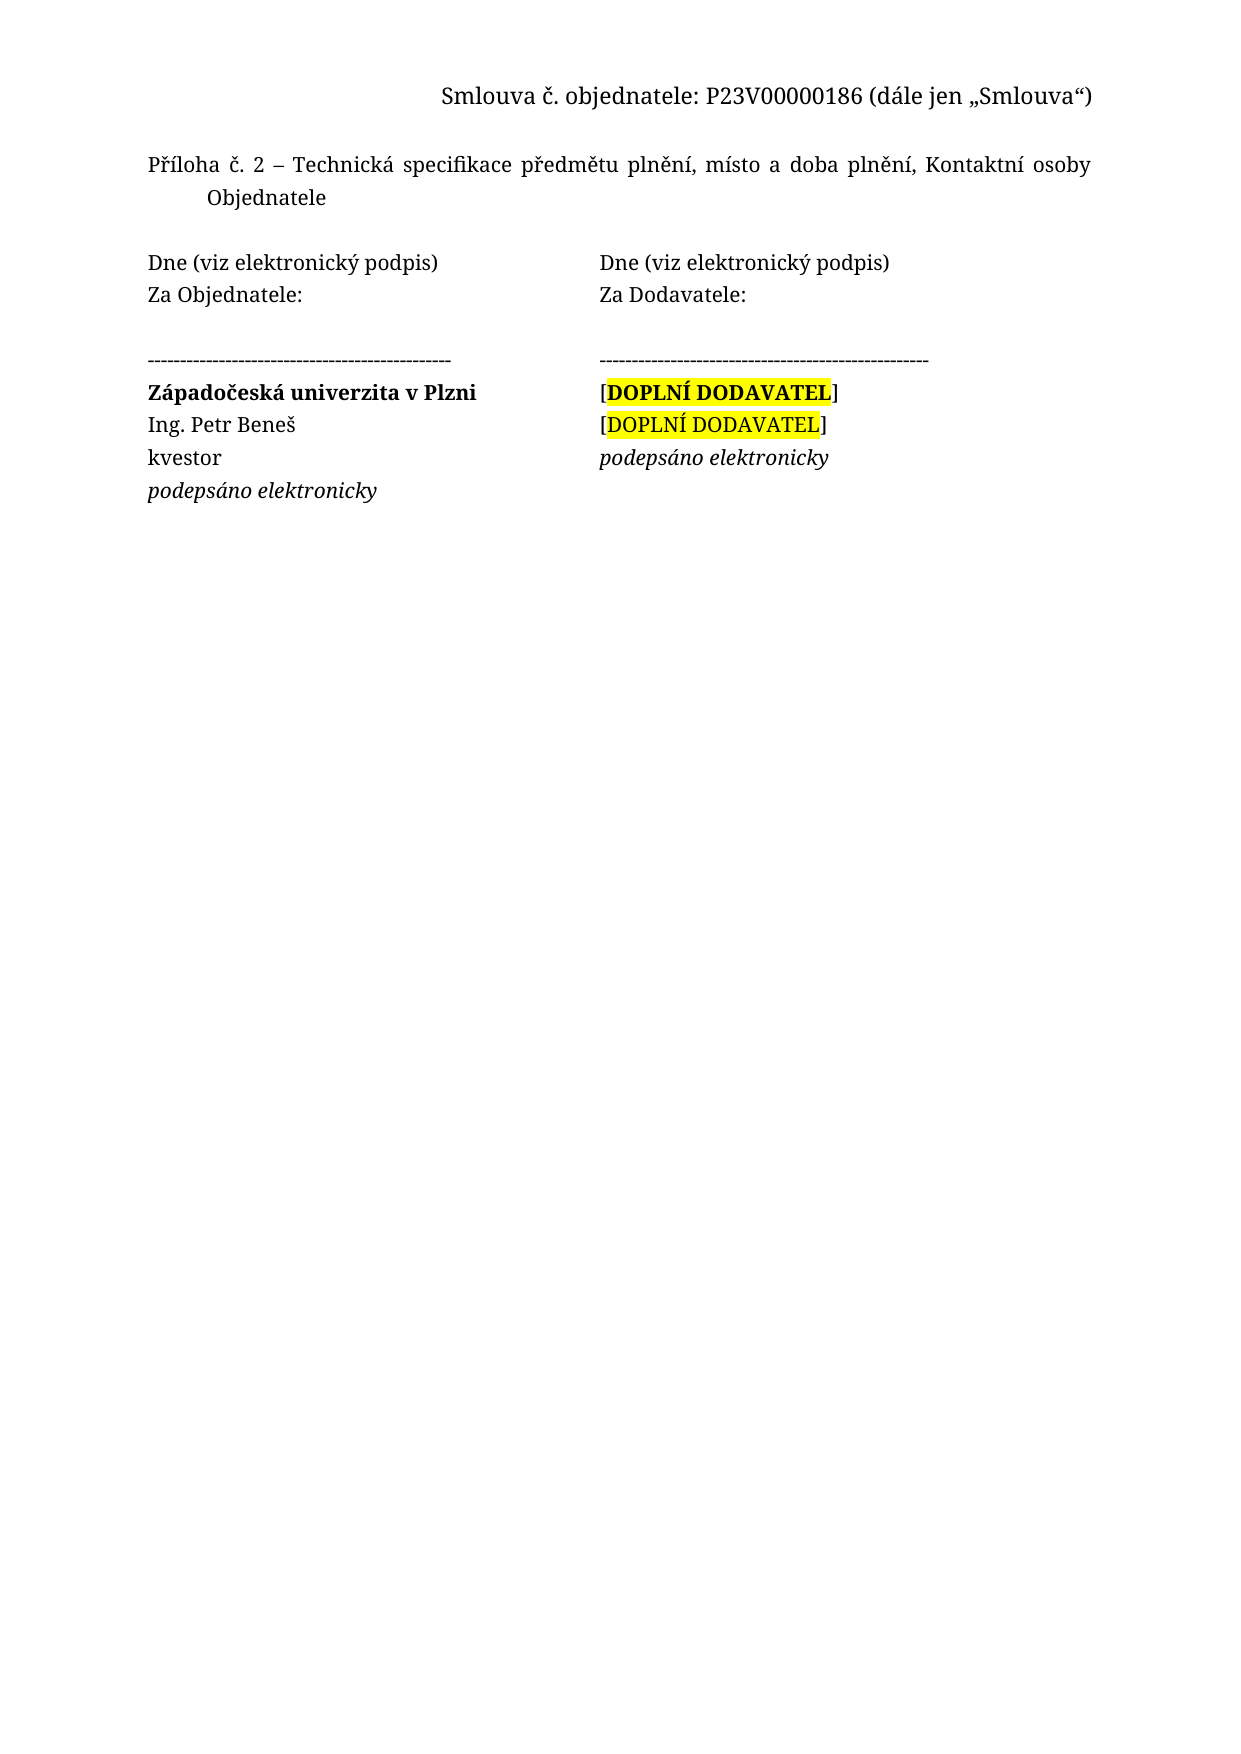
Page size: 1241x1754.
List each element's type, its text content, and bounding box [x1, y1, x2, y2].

text Příloha č. 2 – Technická specifikace předmětu plnění, místo a doba plnění, Kontaktní osoby Objednatele [148, 150, 1093, 211]
table_header Dne (viz elektronický podpis) Za Objednatele: ----------------------------------------------- Západočeská univerzita v Plzni Ing. Petr Beneš kvestor podepsáno elektronicky [136, 248, 588, 508]
table_header Dne (viz elektronický podpis) Za Dodavatele: --------------------------------------------------- [DOPLNÍ DODAVATEL] [DOPLNÍ DODAVATEL] podepsáno elektronicky [588, 248, 1040, 508]
